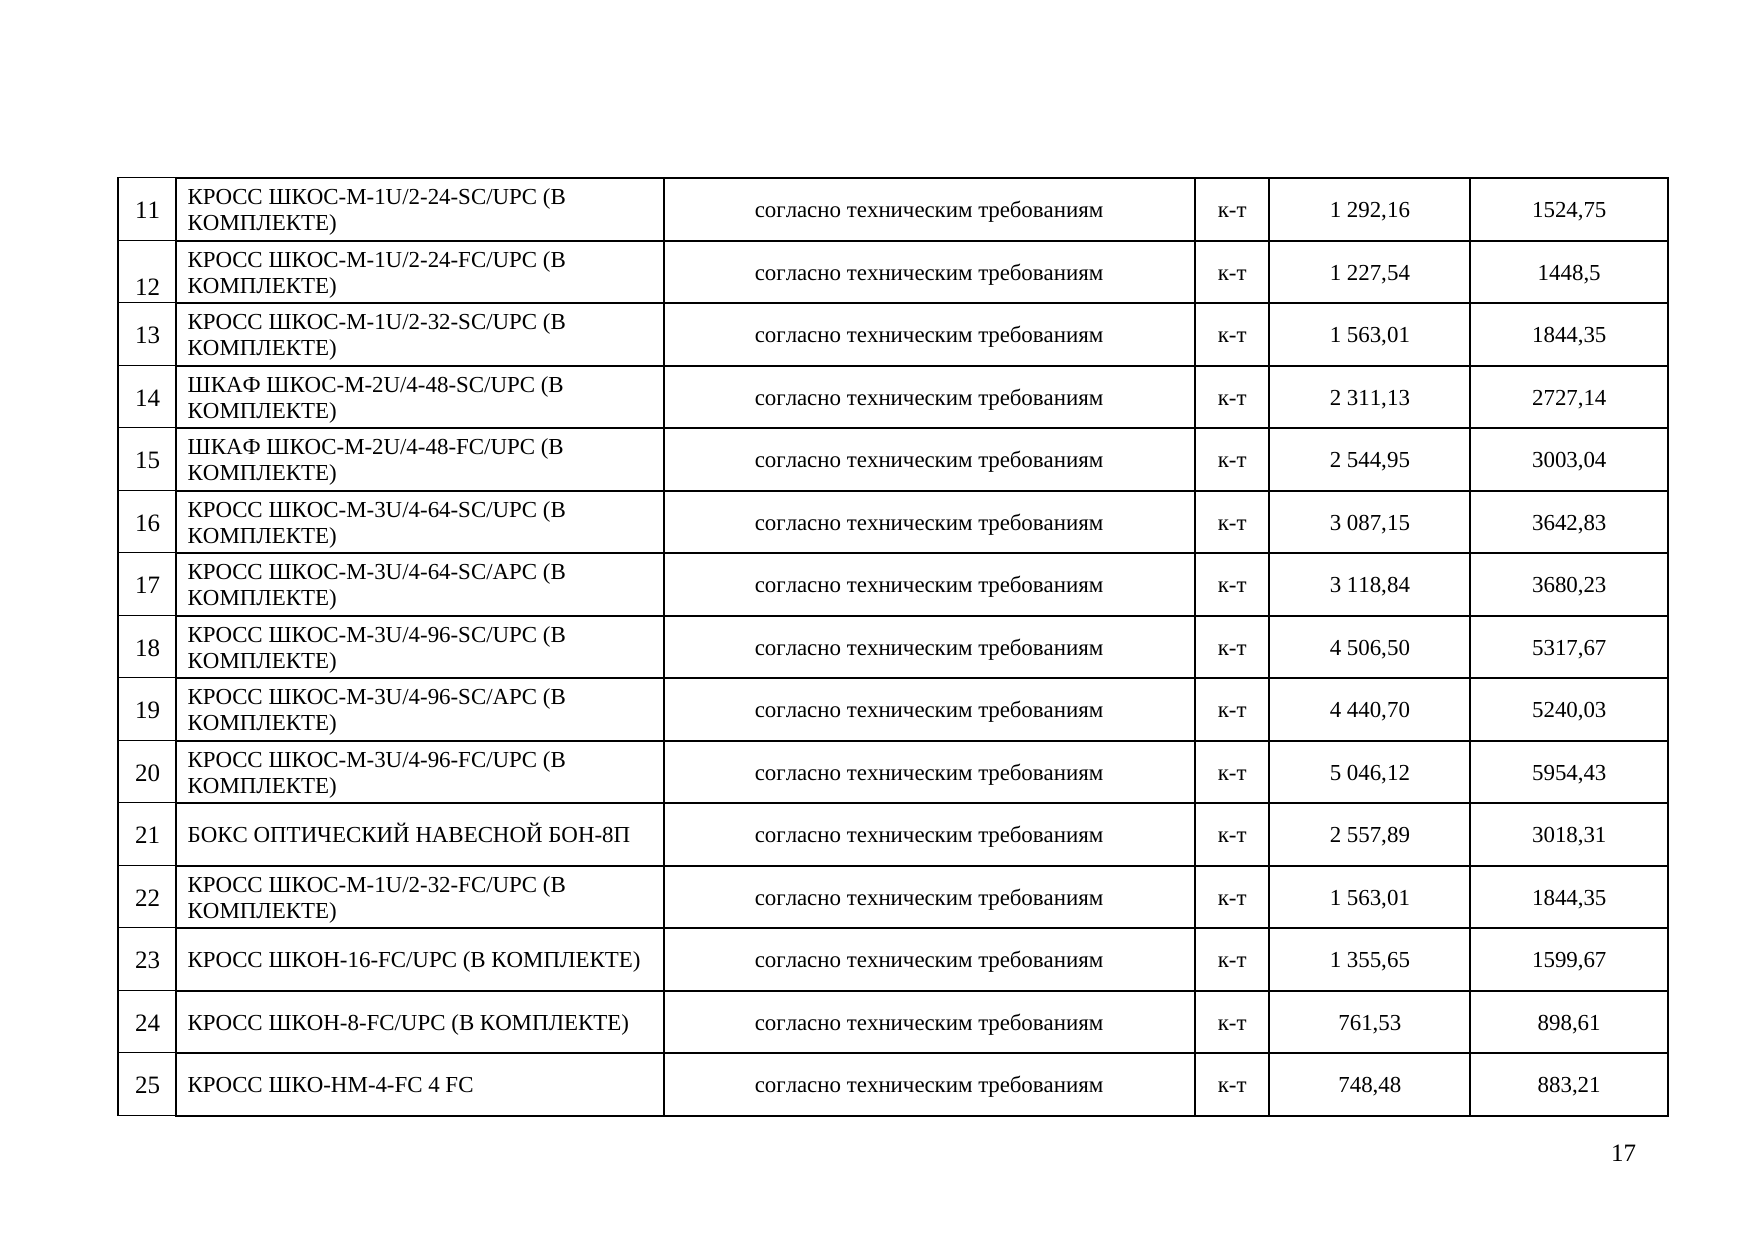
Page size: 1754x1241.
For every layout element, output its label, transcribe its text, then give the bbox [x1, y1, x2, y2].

table_cell 14 [119, 366, 175, 427]
table_cell 24 [119, 991, 175, 1052]
table_cell 5954,43 [1471, 742, 1667, 802]
table_cell 11 [119, 178, 175, 240]
table_cell ШКАФ ШКОС-М-2U/4-48-FC/UPC (В КОМПЛЕКТЕ) [177, 429, 663, 490]
table_cell 5 046,12 [1270, 742, 1469, 802]
table_cell КРОСС ШКОС-М-3U/4-64-SC/APC (В КОМПЛЕКТЕ) [177, 554, 663, 615]
table_cell 5317,67 [1471, 617, 1667, 677]
table_cell 761,53 [1270, 992, 1469, 1052]
table_cell 17 [119, 553, 175, 615]
table_cell 1524,75 [1471, 179, 1667, 240]
table_cell к-т [1196, 242, 1268, 302]
table_cell согласно техническим требованиям [665, 492, 1194, 552]
table_cell к-т [1196, 742, 1268, 802]
table_cell к-т [1196, 867, 1268, 927]
table_cell согласно техническим требованиям [665, 242, 1194, 302]
table_cell 3 118,84 [1270, 554, 1469, 615]
table_cell 898,61 [1471, 992, 1667, 1052]
table_cell к-т [1196, 617, 1268, 677]
table_cell 19 [119, 678, 175, 740]
table_cell 1 563,01 [1270, 867, 1469, 927]
table_cell 21 [119, 803, 175, 865]
table_cell КРОСС ШКОН-16-FC/UPC (В КОМПЛЕКТЕ) [177, 929, 663, 990]
table_cell 13 [119, 303, 175, 365]
table_cell 25 [119, 1053, 175, 1115]
table_cell 12 [119, 241, 175, 302]
table_cell КРОСС ШКО-НМ-4-FC 4 FC [177, 1054, 663, 1115]
table_cell КРОСС ШКОС-М-1U/2-32-FC/UPC (В КОМПЛЕКТЕ) [177, 867, 663, 927]
table_cell согласно техническим требованиям [665, 429, 1194, 490]
table_cell 1448,5 [1471, 242, 1667, 302]
table_cell 20 [119, 741, 175, 802]
table_cell 16 [119, 491, 175, 552]
table_cell согласно техническим требованиям [665, 804, 1194, 865]
table_cell 748,48 [1270, 1054, 1469, 1115]
table_cell к-т [1196, 804, 1268, 865]
table_cell согласно техническим требованиям [665, 554, 1194, 615]
table_cell КРОСС ШКОС-М-3U/4-96-SC/UPC (В КОМПЛЕКТЕ) [177, 617, 663, 677]
table_cell КРОСС ШКОС-М-1U/2-24-FC/UPC (В КОМПЛЕКТЕ) [177, 242, 663, 302]
table_cell 2 557,89 [1270, 804, 1469, 865]
table_cell 4 506,50 [1270, 617, 1469, 677]
table_cell 3 087,15 [1270, 492, 1469, 552]
table_cell согласно техническим требованиям [665, 617, 1194, 677]
table_cell к-т [1196, 179, 1268, 240]
table_cell 15 [119, 428, 175, 490]
table_cell 18 [119, 616, 175, 677]
table_cell согласно техническим требованиям [665, 742, 1194, 802]
table_cell 3018,31 [1471, 804, 1667, 865]
table_cell согласно техническим требованиям [665, 304, 1194, 365]
table_cell согласно техническим требованиям [665, 1054, 1194, 1115]
table_cell к-т [1196, 429, 1268, 490]
table_cell 1844,35 [1471, 304, 1667, 365]
table_cell КРОСС ШКОС-М-3U/4-96-SC/APC (В КОМПЛЕКТЕ) [177, 679, 663, 740]
table_cell КРОСС ШКОС-М-3U/4-96-FC/UPC (В КОМПЛЕКТЕ) [177, 742, 663, 802]
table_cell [665, 179, 1194, 240]
table_cell к-т [1196, 929, 1268, 990]
table_cell КРОСС ШКОС-М-1U/2-24-SC/UPC (В КОМПЛЕКТЕ) [177, 179, 663, 240]
table_cell 883,21 [1471, 1054, 1667, 1115]
table_cell 22 [119, 866, 175, 927]
table_cell согласно техническим требованиям [665, 679, 1194, 740]
table_cell согласно техническим требованиям [665, 929, 1194, 990]
table_cell к-т [1196, 492, 1268, 552]
table_cell 3642,83 [1471, 492, 1667, 552]
table_cell к-т [1196, 1054, 1268, 1115]
table_cell КРОСС ШКОН-8-FC/UPC (В КОМПЛЕКТЕ) [177, 992, 663, 1052]
table_cell к-т [1196, 679, 1268, 740]
table_cell 3003,04 [1471, 429, 1667, 490]
table_cell к-т [1196, 992, 1268, 1052]
table_cell согласно техническим требованиям [665, 867, 1194, 927]
table_cell 1 563,01 [1270, 304, 1469, 365]
table_cell КРОСС ШКОС-М-1U/2-32-SC/UPC (В КОМПЛЕКТЕ) [177, 304, 663, 365]
table_cell ШКАФ ШКОС-М-2U/4-48-SC/UPC (В КОМПЛЕКТЕ) [177, 367, 663, 427]
table_cell к-т [1196, 304, 1268, 365]
table_cell согласно техническим требованиям [665, 367, 1194, 427]
table_cell к-т [1196, 554, 1268, 615]
table_cell к-т [1196, 367, 1268, 427]
table_cell 1844,35 [1471, 867, 1667, 927]
table_cell 2 544,95 [1270, 429, 1469, 490]
table_cell БОКС ОПТИЧЕСКИЙ НАВЕСНОЙ БОН-8П [177, 804, 663, 865]
table_cell 1 355,65 [1270, 929, 1469, 990]
table_cell 1599,67 [1471, 929, 1667, 990]
table_cell 4 440,70 [1270, 679, 1469, 740]
table_cell КРОСС ШКОС-М-3U/4-64-SC/UPC (В КОМПЛЕКТЕ) [177, 492, 663, 552]
table_cell 3680,23 [1471, 554, 1667, 615]
table_cell 5240,03 [1471, 679, 1667, 740]
table_cell 23 [119, 928, 175, 990]
table_cell 2 311,13 [1270, 367, 1469, 427]
table_cell 2727,14 [1471, 367, 1667, 427]
table_cell 1 292,16 [1270, 179, 1469, 240]
table_cell 1 227,54 [1270, 242, 1469, 302]
table_cell согласно техническим требованиям [665, 992, 1194, 1052]
